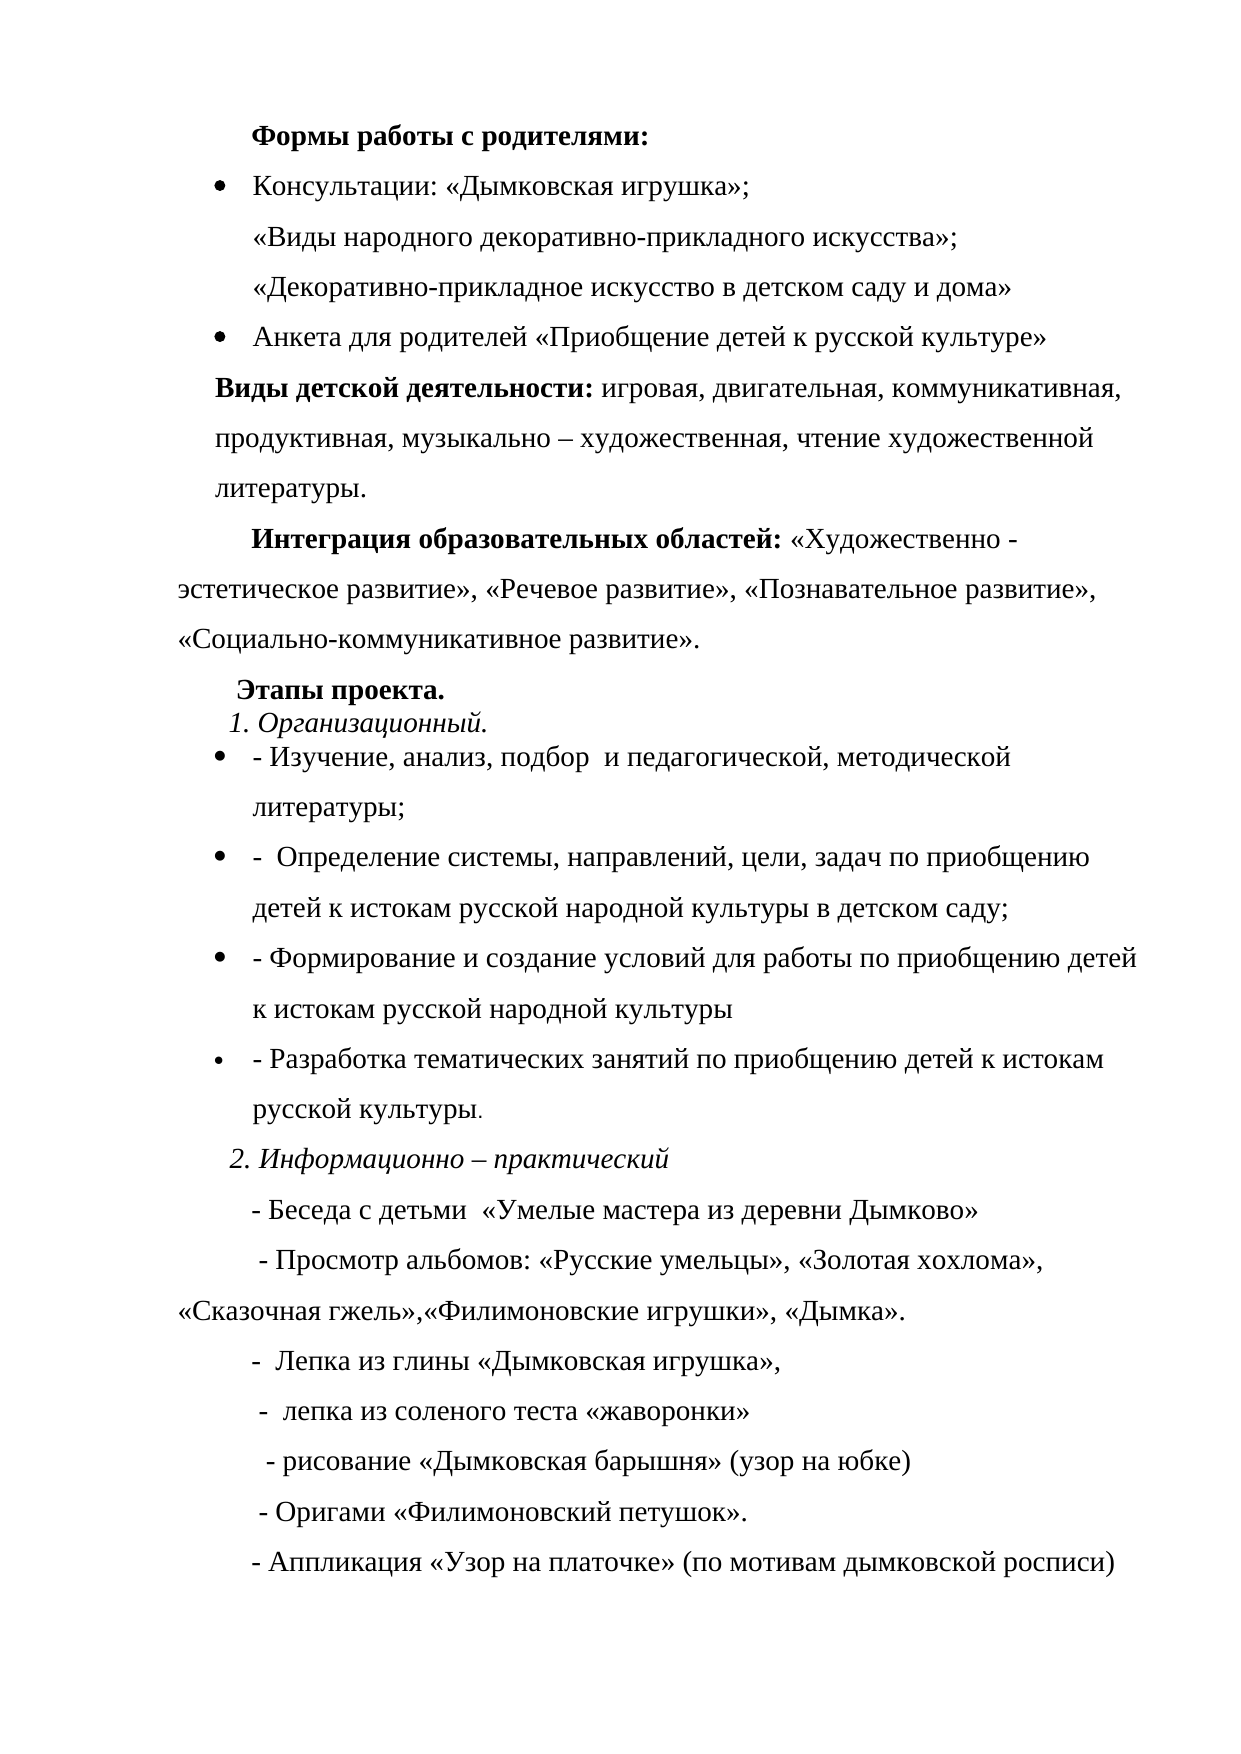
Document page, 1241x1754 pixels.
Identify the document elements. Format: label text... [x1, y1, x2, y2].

text Интеграция образовательных областей: «Художественно - эстетическое развитие», «Речевое развитие», «Познавательное развитие», «Социально-коммуникативное развитие». [177, 521, 1152, 655]
text - Лепка из глины «Дымковская игрушка», [177, 1343, 1152, 1376]
text Формы работы с родителями: [177, 118, 1152, 152]
text - Аппликация «Узор на платочке» (по мотивам дымковской росписи) [177, 1544, 1152, 1578]
list - Изучение, анализ, подбор и педагогической, методической литературы; [215, 739, 1152, 823]
text - Беседа с детьми «Умелые мастера из деревни Дымково» [177, 1192, 1152, 1226]
list Консультации: «Дымковская игрушка»; [215, 168, 1152, 202]
text - Оригами «Филимоновский петушок». [177, 1494, 1152, 1527]
list - Определение системы, направлений, цели, задач по приобщению детей к истокам русской народной культуры в детском саду; [215, 839, 1152, 923]
list Анкета для родителей «Приобщение детей к русской культуре» [215, 319, 1152, 353]
text Этапы проекта. [177, 672, 1152, 705]
list «Виды народного декоративно-прикладного искусства»; [252, 219, 1152, 252]
list - Разработка тематических занятий по приобщению детей к истокам русской культуры. [215, 1041, 1152, 1125]
text - рисование «Дымковская барышня» (узор на юбке) [177, 1443, 1152, 1477]
text Виды детской деятельности: игровая, двигательная, коммуникативная, продуктивная, музыкально – художественная, чтение художественной литературы. [215, 370, 1152, 504]
text - лепка из соленого теста «жаворонки» [177, 1393, 1152, 1427]
text - Просмотр альбомов: «Русские умельцы», «Золотая хохлома», «Сказочная гжель»,«Филимоновские игрушки», «Дымка». [177, 1242, 1152, 1326]
text 2. Информационно – практический [215, 1142, 1152, 1175]
list «Декоративно-прикладное искусство в детском саду и дома» [252, 269, 1152, 303]
text 1. Организационный. [177, 705, 1152, 739]
list - Формирование и создание условий для работы по приобщению детей к истокам русской народной культуры [215, 940, 1152, 1024]
